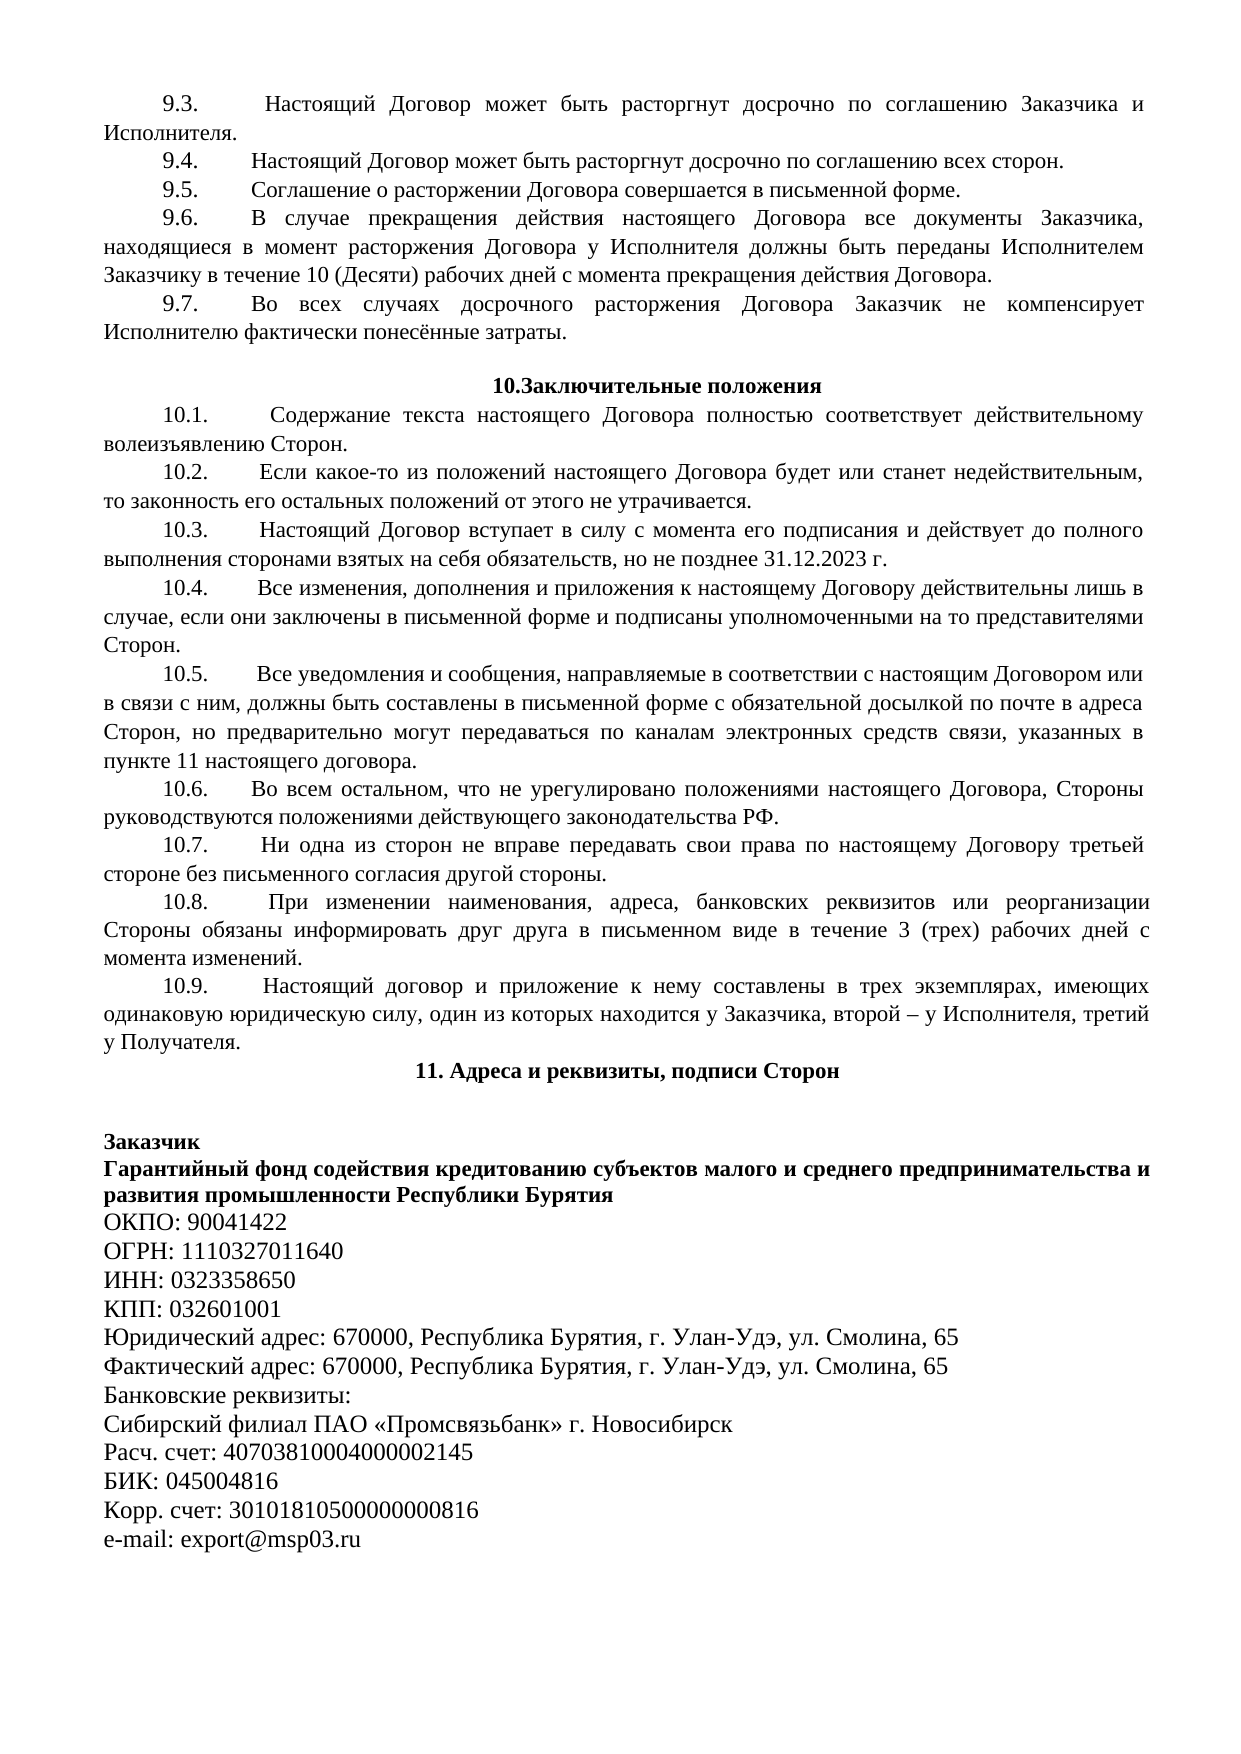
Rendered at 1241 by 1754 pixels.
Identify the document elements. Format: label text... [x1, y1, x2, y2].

list Если какое-то из положений настоящего Договора будет или станет недействительным, то законность его остальных положений от этого не утрачивается. [103, 457, 1145, 514]
list При изменении наименования, адреса, банковских реквизитов или реорганизации Стороны обязаны информировать друг друга в письменном виде в течение 3 (трех) рабочих дней с момента изменений. [103, 887, 1152, 971]
text Сибирский филиал ПАО «Промсвязьбанк» г. Новосибирск [103, 1409, 1152, 1437]
list Настоящий договор и приложение к нему составлены в трех экземплярах, имеющих одинаковую юридическую силу, один из которых находится у Заказчика, второй – у Исполнителя, третий у Получателя. [103, 971, 1152, 1055]
list Все изменения, дополнения и приложения к настоящему Договору действительны лишь в случае, если они заключены в письменной форме и подписаны уполномоченными на то представителями Сторон. [103, 572, 1145, 659]
list В случае прекращения действия настоящего Договора все документы Заказчика, находящиеся в момент расторжения Договора у Исполнителя должны быть переданы Исполнителем Заказчику в течение 10 (Десяти) рабочих дней с момента прекращения действия Договора. [103, 203, 1145, 288]
text Юридический адрес: 670000, Республика Бурятия, г. Улан-Удэ, ул. Смолина, 65 [103, 1322, 1152, 1351]
list Настоящий Договор может быть расторгнут досрочно по соглашению Заказчика и Исполнителя. [103, 89, 1145, 146]
text Расч. счет: 40703810004000002145 [103, 1437, 1152, 1466]
list Во всех случаях досрочного расторжения Договора Заказчик не компенсирует Исполнителю фактически понесённые затраты. [103, 288, 1145, 346]
text Заказчик [103, 1128, 1152, 1155]
text ИНН: 0323358650 [103, 1265, 1152, 1294]
text 10.1. Содержание текста настоящего Договора полностью соответствует действительному волеизъявлению Сторон. [103, 399, 1145, 457]
list Все уведомления и сообщения, направляемые в соответствии с настоящим Договором или в связи с ним, должны быть составлены в письменной форме с обязательной досылкой по почте в адреса Сторон, но предварительно могут передаваться по каналам электронных средств связи, указанных в пункте 11 настоящего договора. [103, 659, 1145, 774]
list Ни одна из сторон не вправе передавать свои права по настоящему Договору третьей стороне без письменного согласия другой стороны. [103, 830, 1145, 887]
text КПП: 032601001 [103, 1294, 1152, 1322]
text ОГРН: 1110327011640 [103, 1236, 1152, 1265]
list Настоящий Договор вступает в силу с момента его подписания и действует до полного выполнения сторонами взятых на себя обязательств, но не позднее 31.12.2023 г. [103, 514, 1145, 572]
text ОКПО: 90041422 [103, 1207, 1152, 1236]
text Гарантийный фонд содействия кредитованию субъектов малого и среднего предпринимательства и развития промышленности Республики Бурятия [103, 1155, 1152, 1207]
text Фактический адрес: 670000, Республика Бурятия, г. Улан-Удэ, ул. Смолина, 65 [103, 1351, 1152, 1380]
text e-mail: export@msp03.ru [103, 1524, 1152, 1552]
list Настоящий Договор может быть расторгнут досрочно по соглашению всех сторон. [103, 146, 1145, 174]
text 11. Адреса и реквизиты, подписи Сторон [103, 1057, 1152, 1083]
text БИК: 045004816 [103, 1466, 1152, 1495]
list Соглашение о расторжении Договора совершается в письменной форме. [103, 174, 1152, 203]
list Во всем остальном, что не урегулировано положениями настоящего Договора, Стороны руководствуются положениями действующего законодательства РФ. [103, 774, 1145, 830]
list 10.Заключительные положения [103, 370, 1152, 399]
text Банковские реквизиты: [103, 1380, 1152, 1409]
text Корр. счет: 30101810500000000816 [103, 1495, 1152, 1524]
